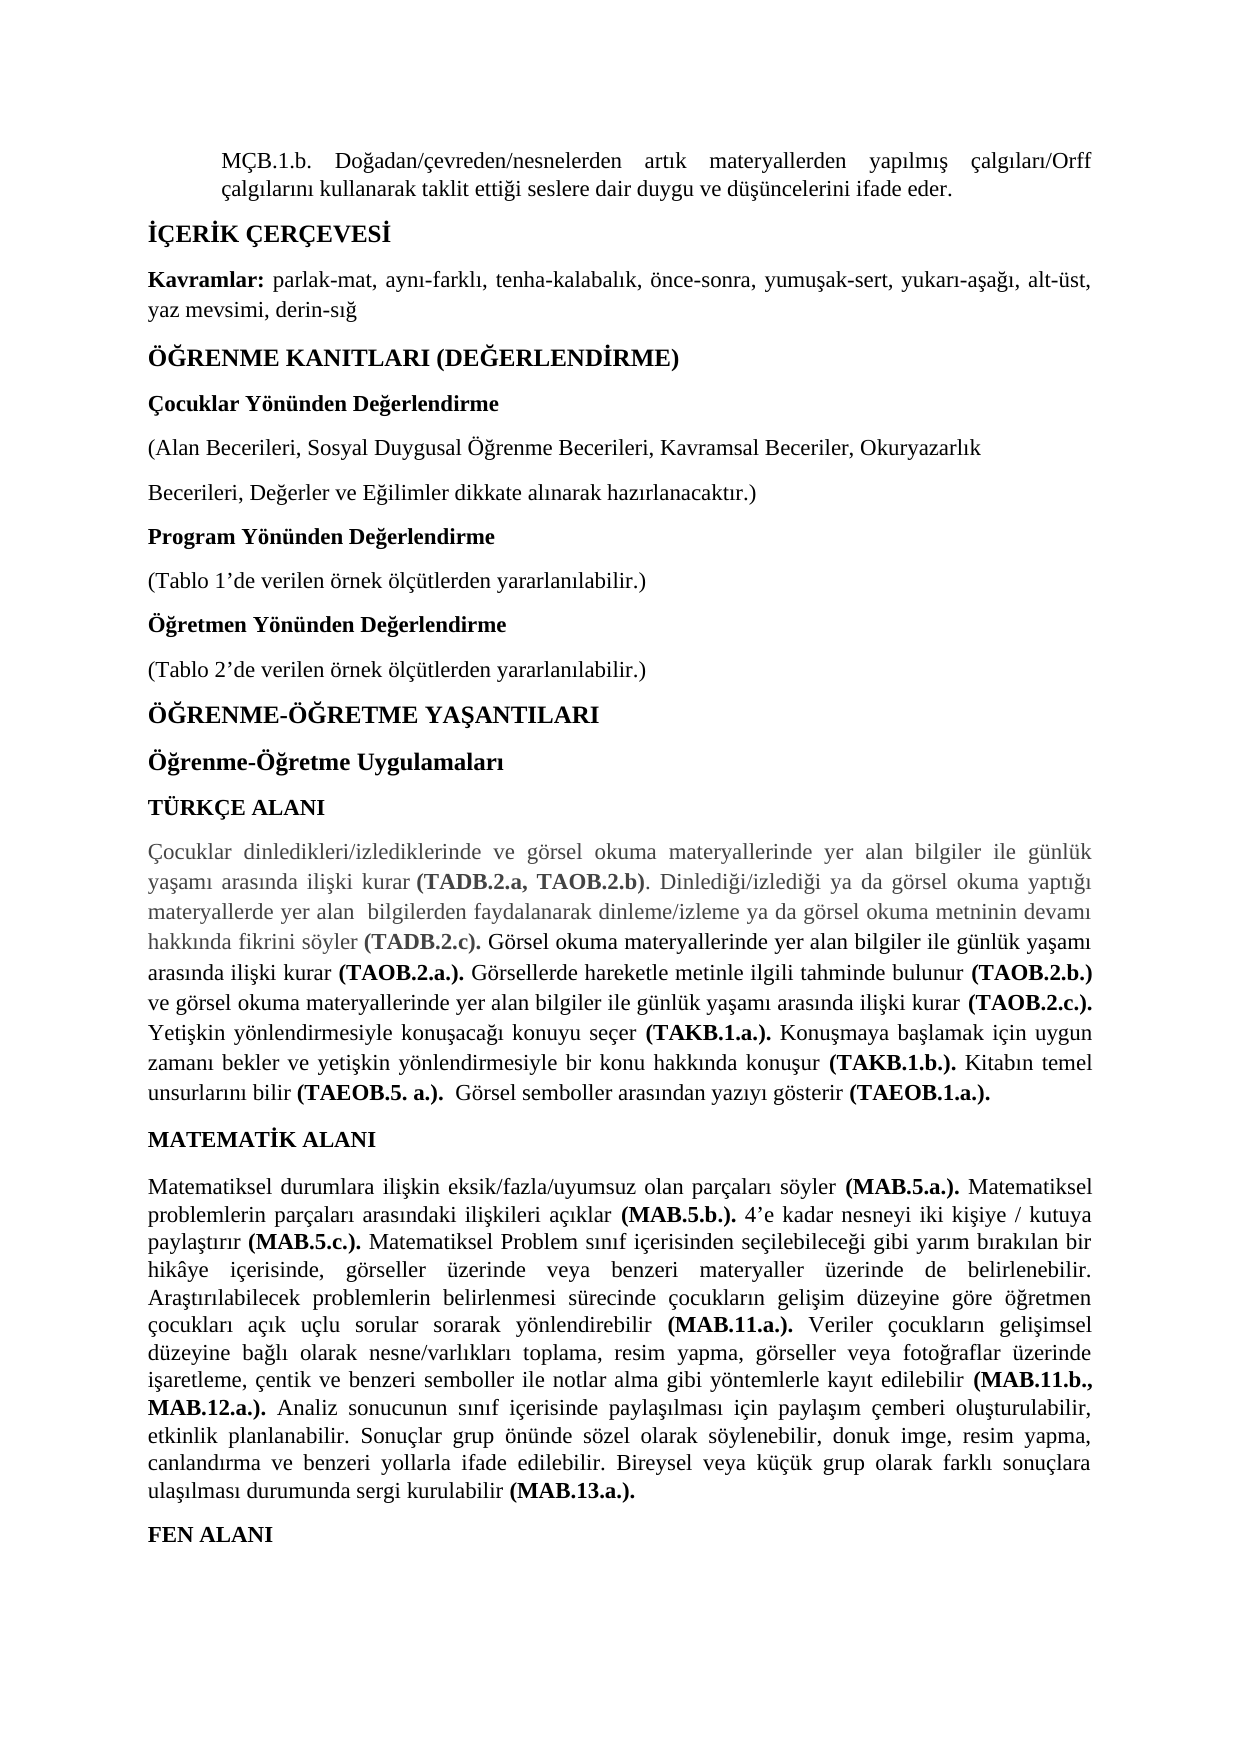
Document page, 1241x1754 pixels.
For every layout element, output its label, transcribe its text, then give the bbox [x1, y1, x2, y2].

text TÜRKÇE ALANI [148, 793, 1093, 820]
text (Tablo 2’de verilen örnek ölçütlerden yararlanılabilir.) [148, 656, 1093, 682]
text MATEMATİK ALANI [148, 1126, 1093, 1153]
text (Tablo 1’de verilen örnek ölçütlerden yararlanılabilir.) [148, 567, 1093, 593]
text FEN ALANI [148, 1521, 1093, 1547]
text Kavramlar: parlak-mat, aynı-farklı, tenha-kalabalık, önce-sonra, yumuşak-sert, yukarı-aşağı, alt-üst, yaz mevsimi, derin-sığ [148, 266, 1093, 323]
text Çocuklar Yönünden Değerlendirme [148, 390, 1093, 416]
text ÖĞRENME KANITLARI (DEĞERLENDİRME) [148, 343, 1093, 372]
text Program Yönünden Değerlendirme [148, 523, 1093, 549]
text Öğretmen Yönünden Değerlendirme [148, 611, 1093, 638]
text Çocuklar dinledikleri/izlediklerinde ve görsel okuma materyallerinde yer alan bilgiler ile günlük yaşamı arasında ilişki kurar (TADB.2.a, TAOB.2.b). Dinlediği/izlediği ya da görsel okuma yaptığı materyallerde yer alan bilgilerden faydalanarak dinleme/izleme ya da görsel okuma metninin devamı hakkında fikrini söyler (TADB.2.c). Görsel okuma materyallerinde yer alan bilgiler ile günlük yaşamı arasında ilişki kurar (TAOB.2.a.). Görsellerde hareketle metinle ilgili tahminde bulunur (TAOB.2.b.) ve görsel okuma materyallerinde yer alan bilgiler ile günlük yaşamı arasında ilişki kurar (TAOB.2.c.). Yetişkin yönlendirmesiyle konuşacağı konuyu seçer (TAKB.1.a.). Konuşmaya başlamak için uygun zamanı bekler ve yetişkin yönlendirmesiyle bir konu hakkında konuşur (TAKB.1.b.). Kitabın temel unsurlarını bilir (TAEOB.5. a.). Görsel semboller arasından yazıyı gösterir (TAEOB.1.a.). [148, 924, 1093, 1106]
text Becerileri, Değerler ve Eğilimler dikkate alınarak hazırlanacaktır.) [148, 479, 1093, 505]
text İÇERİK ÇERÇEVESİ [148, 219, 1093, 248]
text (Alan Becerileri, Sosyal Duygusal Öğrenme Becerileri, Kavramsal Beceriler, Okuryazarlık [148, 434, 1093, 461]
text Öğrenme-Öğretme Uygulamaları [148, 747, 1093, 776]
text Matematiksel durumlara ilişkin eksik/fazla/uyumsuz olan parçaları söyler (MAB.5.a.). Matematiksel problemlerin parçaları arasındaki ilişkileri açıklar (MAB.5.b.). 4’e kadar nesneyi iki kişiye / kutuya paylaştırır (MAB.5.c.). Matematiksel Problem sınıf içerisinden seçilebileceği gibi yarım bırakılan bir hikâye içerisinde, görseller üzerinde veya benzeri materyaller üzerinde de belirlenebilir. Araştırılabilecek problemlerin belirlenmesi sürecinde çocukların gelişim düzeyine göre öğretmen çocukları açık uçlu sorular sorarak yönlendirebilir (MAB.11.a.). Veriler çocukların gelişimsel düzeyine bağlı olarak nesne/varlıkları toplama, resim yapma, görseller veya fotoğraflar üzerinde işaretleme, çentik ve benzeri semboller ile notlar alma gibi yöntemlerle kayıt edilebilir (MAB.11.b., MAB.12.a.). Analiz sonucunun sınıf içerisinde paylaşılması için paylaşım çemberi oluşturulabilir, etkinlik planlanabilir. Sonuçlar grup önünde sözel olarak söylenebilir, donuk imge, resim yapma, canlandırma ve benzeri yollarla ifade edilebilir. Bireysel veya küçük grup olarak farklı sonuçlara ulaşılması durumunda sergi kurulabilir (MAB.13.a.). [148, 1173, 1093, 1503]
text MÇB.1.b. Doğadan/çevreden/nesnelerden artık materyallerden yapılmış çalgıları/Orff çalgılarını kullanarak taklit ettiği seslere dair duygu ve düşüncelerini ifade eder. [221, 148, 1093, 202]
text ÖĞRENME-ÖĞRETME YAŞANTILARI [148, 700, 1093, 729]
